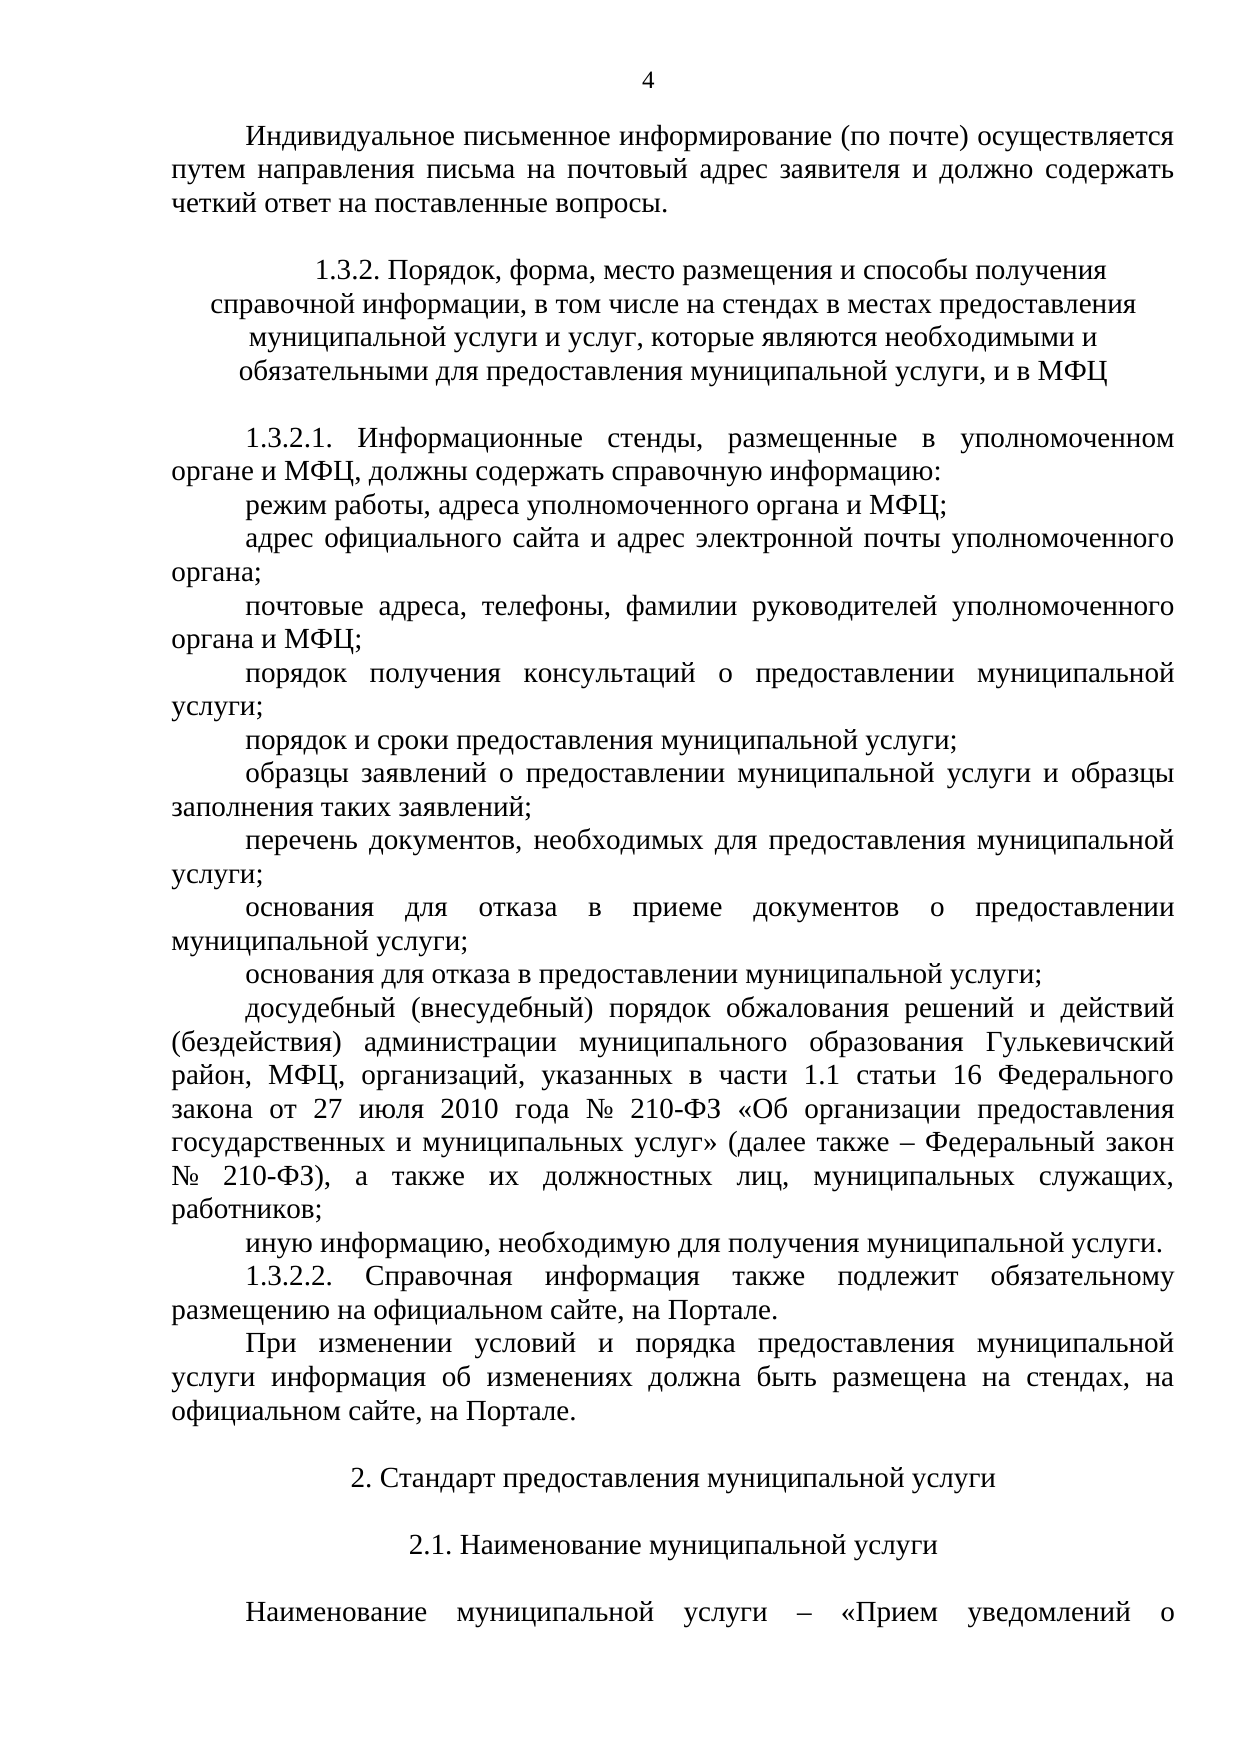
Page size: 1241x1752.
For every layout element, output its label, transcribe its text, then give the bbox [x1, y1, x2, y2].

text адрес официального сайта и адрес электронной почты уполномоченного органа; [171, 521, 1175, 588]
text иную информацию, необходимую для получения муниципальной услуги. [171, 1225, 1175, 1258]
text образцы заявлений о предоставлении муниципальной услуги и образцы заполнения таких заявлений; [171, 755, 1175, 822]
text порядок получения консультаций о предоставлении муниципальной услуги; [171, 655, 1175, 722]
text основания для отказа в предоставлении муниципальной услуги; [171, 957, 1175, 990]
text 2.1. Наименование муниципальной услуги [171, 1527, 1175, 1560]
text основания для отказа в приеме документов о предоставлении муниципальной услуги; [171, 889, 1175, 957]
text режим работы, адреса уполномоченного органа и МФЦ; [171, 487, 1175, 521]
text При изменении условий и порядка предоставления муниципальной услуги информация об изменениях должна быть размещена на стендах, на официальном сайте, на Портале. [171, 1326, 1175, 1426]
text перечень документов, необходимых для предоставления муниципальной услуги; [171, 822, 1175, 889]
text порядок и сроки предоставления муниципальной услуги; [171, 722, 1175, 755]
text почтовые адреса, телефоны, фамилии руководителей уполномоченного органа и МФЦ; [171, 588, 1175, 655]
text 1.3.2. Порядок, форма, место размещения и способы получения справочной информации, в том числе на стендах в местах предоставления муниципальной услуги и услуг, которые являются необходимыми и обязательными для предоставления муниципальной услуги, и в МФЦ [171, 252, 1175, 386]
text 2. Стандарт предоставления муниципальной услуги [171, 1460, 1175, 1493]
text Индивидуальное письменное информирование (по почте) осуществляется путем направления письма на почтовый адрес заявителя и должно содержать четкий ответ на поставленные вопросы. [171, 118, 1175, 219]
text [171, 1594, 1175, 1627]
text 1.3.2.2. Справочная информация также подлежит обязательному размещению на официальном сайте, на Портале. [171, 1258, 1175, 1326]
text досудебный (внесудебный) порядок обжалования решений и действий (бездействия) администрации муниципального образования Гулькевичский район, МФЦ, организаций, указанных в части 1.1 статьи 16 Федерального закона от 27 июля 2010 года № 210-ФЗ «Об организации предоставления государственных и муниципальных услуг» (далее также – Федеральный закон № 210-ФЗ), а также их должностных лиц, муниципальных служащих, работников; [171, 990, 1175, 1225]
text 1.3.2.1. Информационные стенды, размещенные в уполномоченном органе и МФЦ, должны содержать справочную информацию: [171, 420, 1175, 487]
